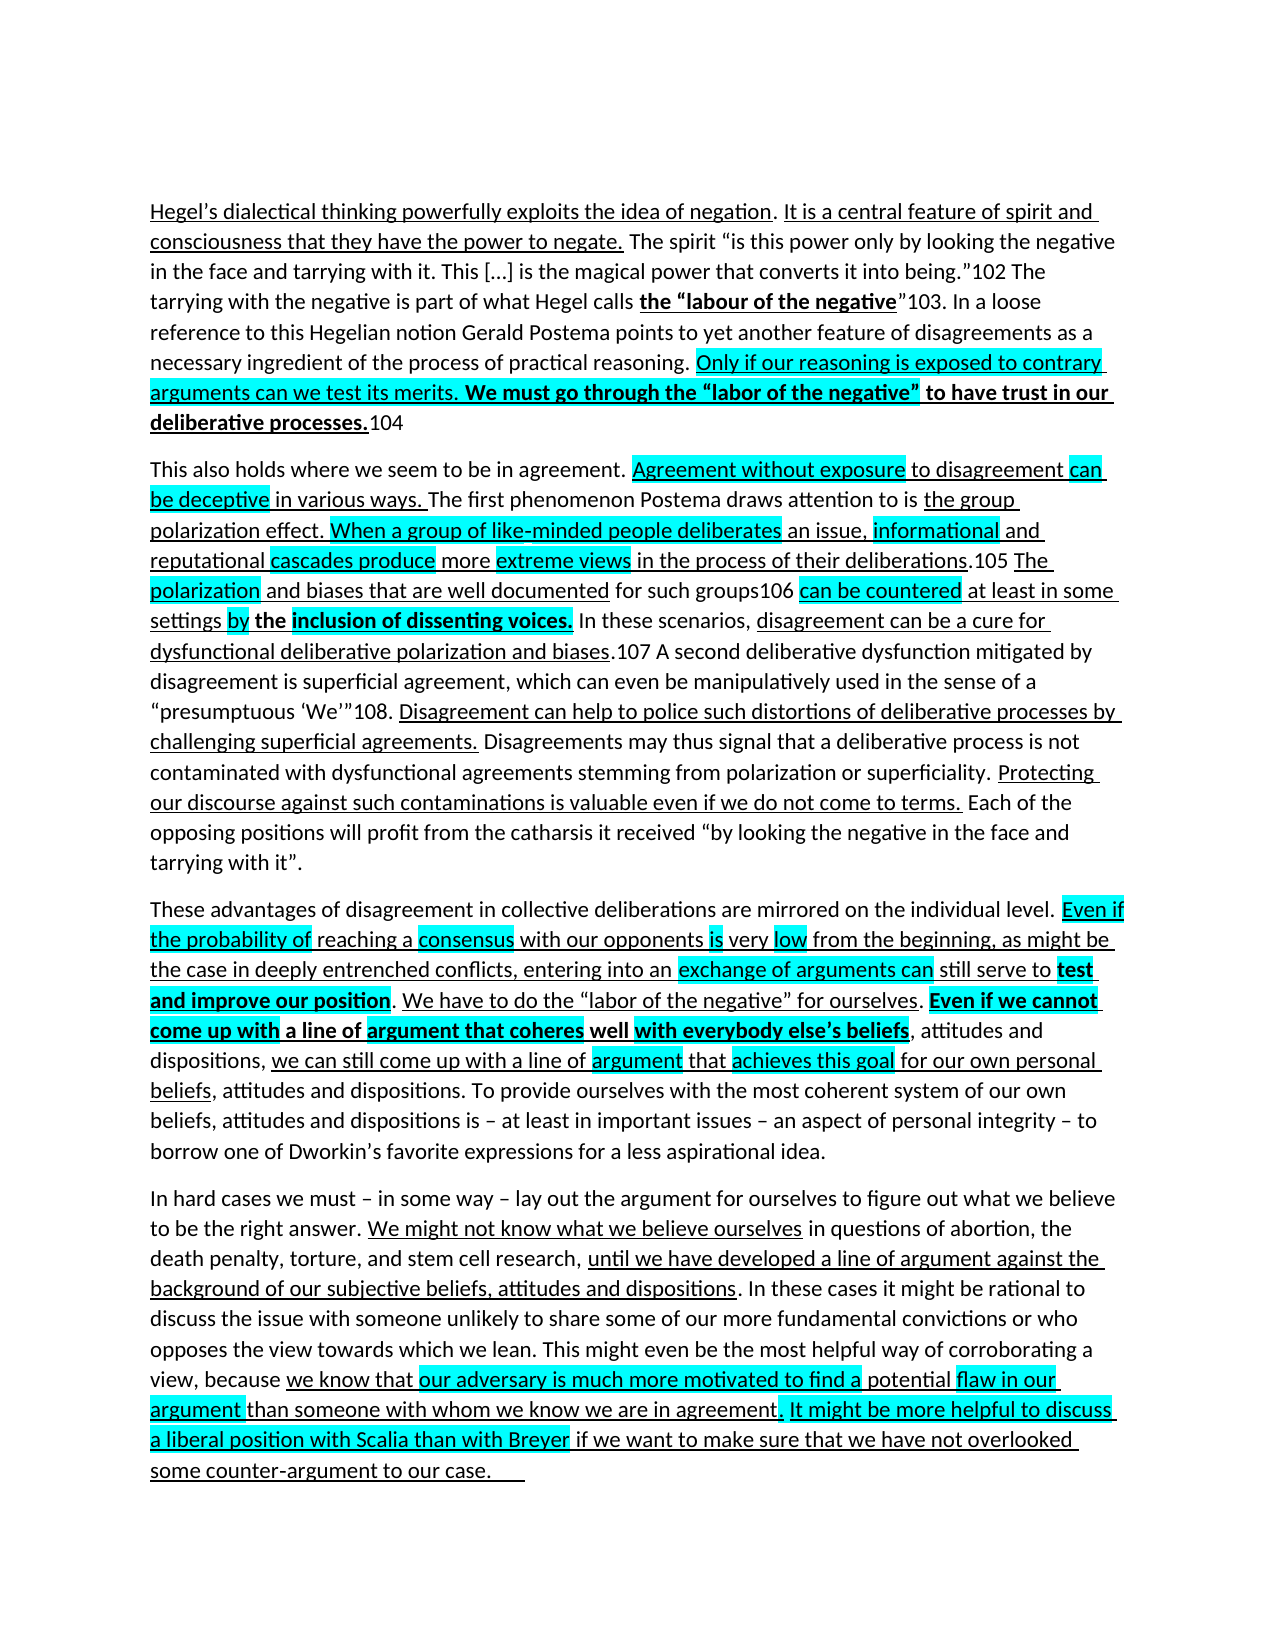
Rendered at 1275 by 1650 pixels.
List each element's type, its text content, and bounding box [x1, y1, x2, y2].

text In hard cases we must – in some way – lay out the argument for ourselves to figure out what we believe to be the right answer. We might not know what we believe ourselves in questions of abortion, the death penalty, torture, and stem cell research, until we have developed a line of argument against the background of our subjective beliefs, attitudes and dispositions. In these cases it might be rational to discuss the issue with someone unlikely to share some of our more fundamental convictions or who opposes the view towards which we lean. This might even be the most helpful way of corroborating a view, because we know that our adversary is much more motivated to find a potential flaw in our argument than someone with whom we know we are in agreement. It might be more helpful to discuss a liberal position with Scalia than with Breyer if we want to make sure that we have not overlooked some counter‐argument to our case. [150, 1184, 1125, 1484]
text These advantages of disagreement in collective deliberations are mirrored on the individual level. Even if the probability of reaching a consensus with our opponents is very low from the beginning, as might be the case in deeply entrenched conflicts, entering into an exchange of arguments can still serve to test and improve our position. We have to do the “labor of the negative” for ourselves. Even if we cannot come up with a line of argument that coheres well with everybody else’s beliefs, attitudes and dispositions, we can still come up with a line of argument that achieves this goal for our own personal beliefs, attitudes and dispositions. To provide ourselves with the most coherent system of our own beliefs, attitudes and dispositions is – at least in important issues – an aspect of personal integrity – to borrow one of Dworkin’s favorite expressions for a less aspirational idea. [150, 895, 1125, 1165]
text Hegel’s dialectical thinking powerfully exploits the idea of negation. It is a central feature of spirit and consciousness that they have the power to negate. The spirit “is this power only by looking the negative in the face and tarrying with it. This […] is the magical power that converts it into being.”102 The tarrying with the negative is part of what Hegel calls the “labour of the negative”103. In a loose reference to this Hegelian notion Gerald Postema points to yet another feature of disagreements as a necessary ingredient of the process of practical reasoning. Only if our reasoning is exposed to contrary arguments can we test its merits. We must go through the “labor of the negative” to have trust in our deliberative processes.104 [150, 197, 1125, 436]
text This also holds where we seem to be in agreement. Agreement without exposure to disagreement can be deceptive in various ways. The first phenomenon Postema draws attention to is the group polarization effect. When a group of like‐minded people deliberates an issue, informational and reputational cascades produce more extreme views in the process of their deliberations.105 The polarization and biases that are well documented for such groups106 can be countered at least in some settings by the inclusion of dissenting voices. In these scenarios, disagreement can be a cure for dysfunctional deliberative polarization and biases.107 A second deliberative dysfunction mitigated by disagreement is superficial agreement, which can even be manipulatively used in the sense of a “presumptuous ‘We’”108. Disagreement can help to police such distortions of deliberative processes by challenging superficial agreements. Disagreements may thus signal that a deliberative process is not contaminated with dysfunctional agreements stemming from polarization or superficiality. Protecting our discourse against such contaminations is valuable even if we do not come to terms. Each of the opposing positions will profit from the catharsis it received “by looking the negative in the face and tarrying with it”. [150, 455, 1125, 876]
